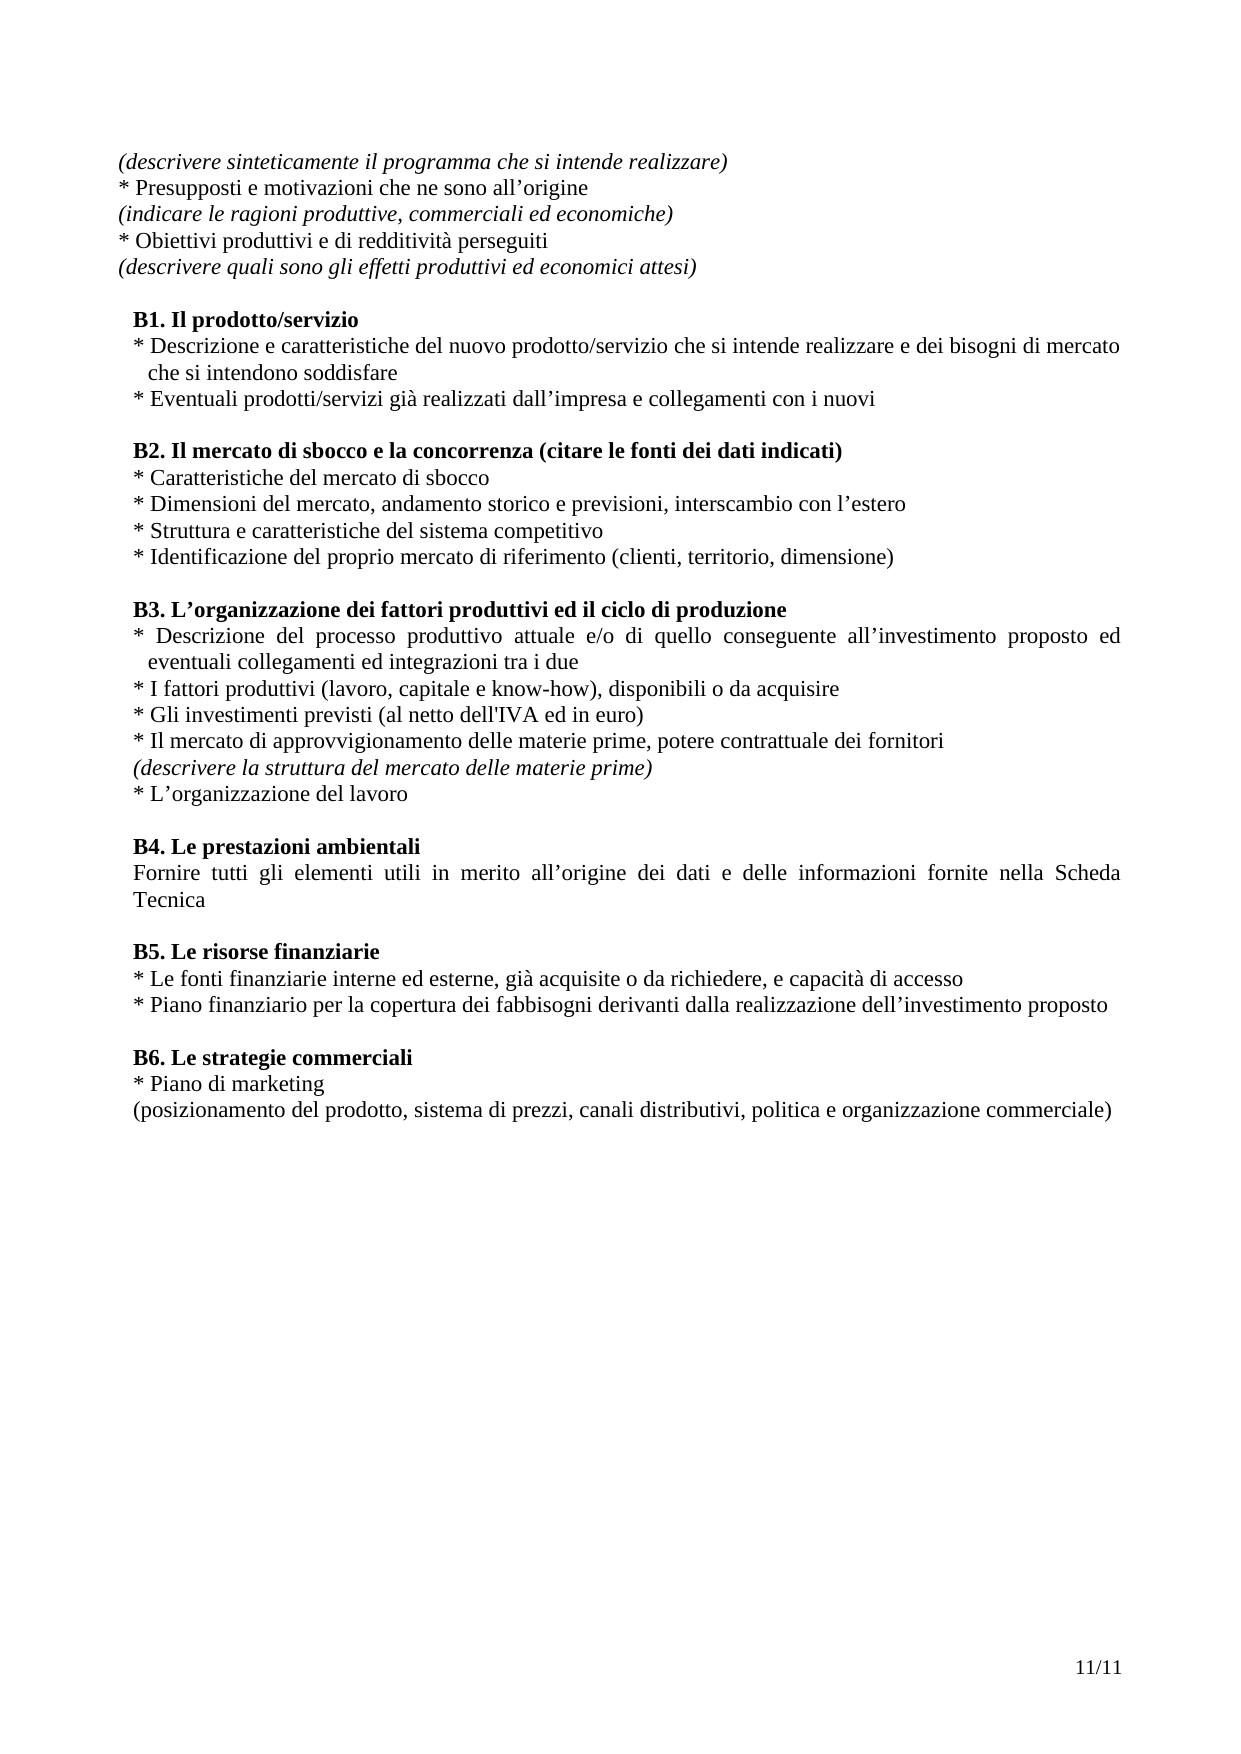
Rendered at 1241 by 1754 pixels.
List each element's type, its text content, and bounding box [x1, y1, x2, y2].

text * I fattori produttivi (lavoro, capitale e know-how), disponibili o da acquisire [133, 675, 1122, 701]
text Fornire tutti gli elementi utili in merito all’origine dei dati e delle informazioni fornite nella Scheda Tecnica [133, 859, 1122, 912]
text * Caratteristiche del mercato di sbocco [133, 464, 1122, 490]
text (descrivere la struttura del mercato delle materie prime) [133, 754, 1122, 780]
text (descrivere sinteticamente il programma che si intende realizzare) [118, 148, 1122, 174]
text * Presupposti e motivazioni che ne sono all’origine [118, 174, 1122, 200]
text * Piano di marketing [133, 1070, 1122, 1096]
text * Dimensioni del mercato, andamento storico e previsioni, interscambio con l’estero [133, 490, 1122, 517]
text * Descrizione del processo produttivo attuale e/o di quello conseguente all’investimento proposto ed eventuali collegamenti ed integrazioni tra i due [133, 622, 1122, 675]
text B5. Le risorse finanziarie [133, 938, 1122, 965]
text (descrivere quali sono gli effetti produttivi ed economici attesi) [118, 253, 1122, 279]
text (indicare le ragioni produttive, commerciali ed economiche) [118, 200, 1122, 227]
text * Le fonti finanziarie interne ed esterne, già acquisite o da richiedere, e capacità di accesso [133, 965, 1122, 991]
text * Identificazione del proprio mercato di riferimento (clienti, territorio, dimensione) [133, 543, 1122, 569]
text (posizionamento del prodotto, sistema di prezzi, canali distributivi, politica e organizzazione commerciale) [133, 1096, 1122, 1123]
text * Obiettivi produttivi e di redditività perseguiti [118, 227, 1122, 253]
text * Il mercato di approvvigionamento delle materie prime, potere contrattuale dei fornitori [133, 727, 1122, 754]
text * L’organizzazione del lavoro [133, 780, 1122, 807]
text B1. Il prodotto/servizio [133, 306, 1122, 332]
text B3. L’organizzazione dei fattori produttivi ed il ciclo di produzione [133, 596, 1122, 622]
text * Gli investimenti previsti (al netto dell'IVA ed in euro) [133, 701, 1122, 727]
text B4. Le prestazioni ambientali [133, 833, 1122, 859]
text * Struttura e caratteristiche del sistema competitivo [133, 517, 1122, 543]
text * Descrizione e caratteristiche del nuovo prodotto/servizio che si intende realizzare e dei bisogni di mercato che si intendono soddisfare [133, 332, 1122, 385]
text * Eventuali prodotti/servizi già realizzati dall’impresa e collegamenti con i nuovi [133, 385, 1122, 411]
text * Piano finanziario per la copertura dei fabbisogni derivanti dalla realizzazione dell’investimento proposto [133, 991, 1122, 1017]
text B6. Le strategie commerciali [133, 1044, 1122, 1070]
text B2. Il mercato di sbocco e la concorrenza (citare le fonti dei dati indicati) [133, 438, 1122, 464]
